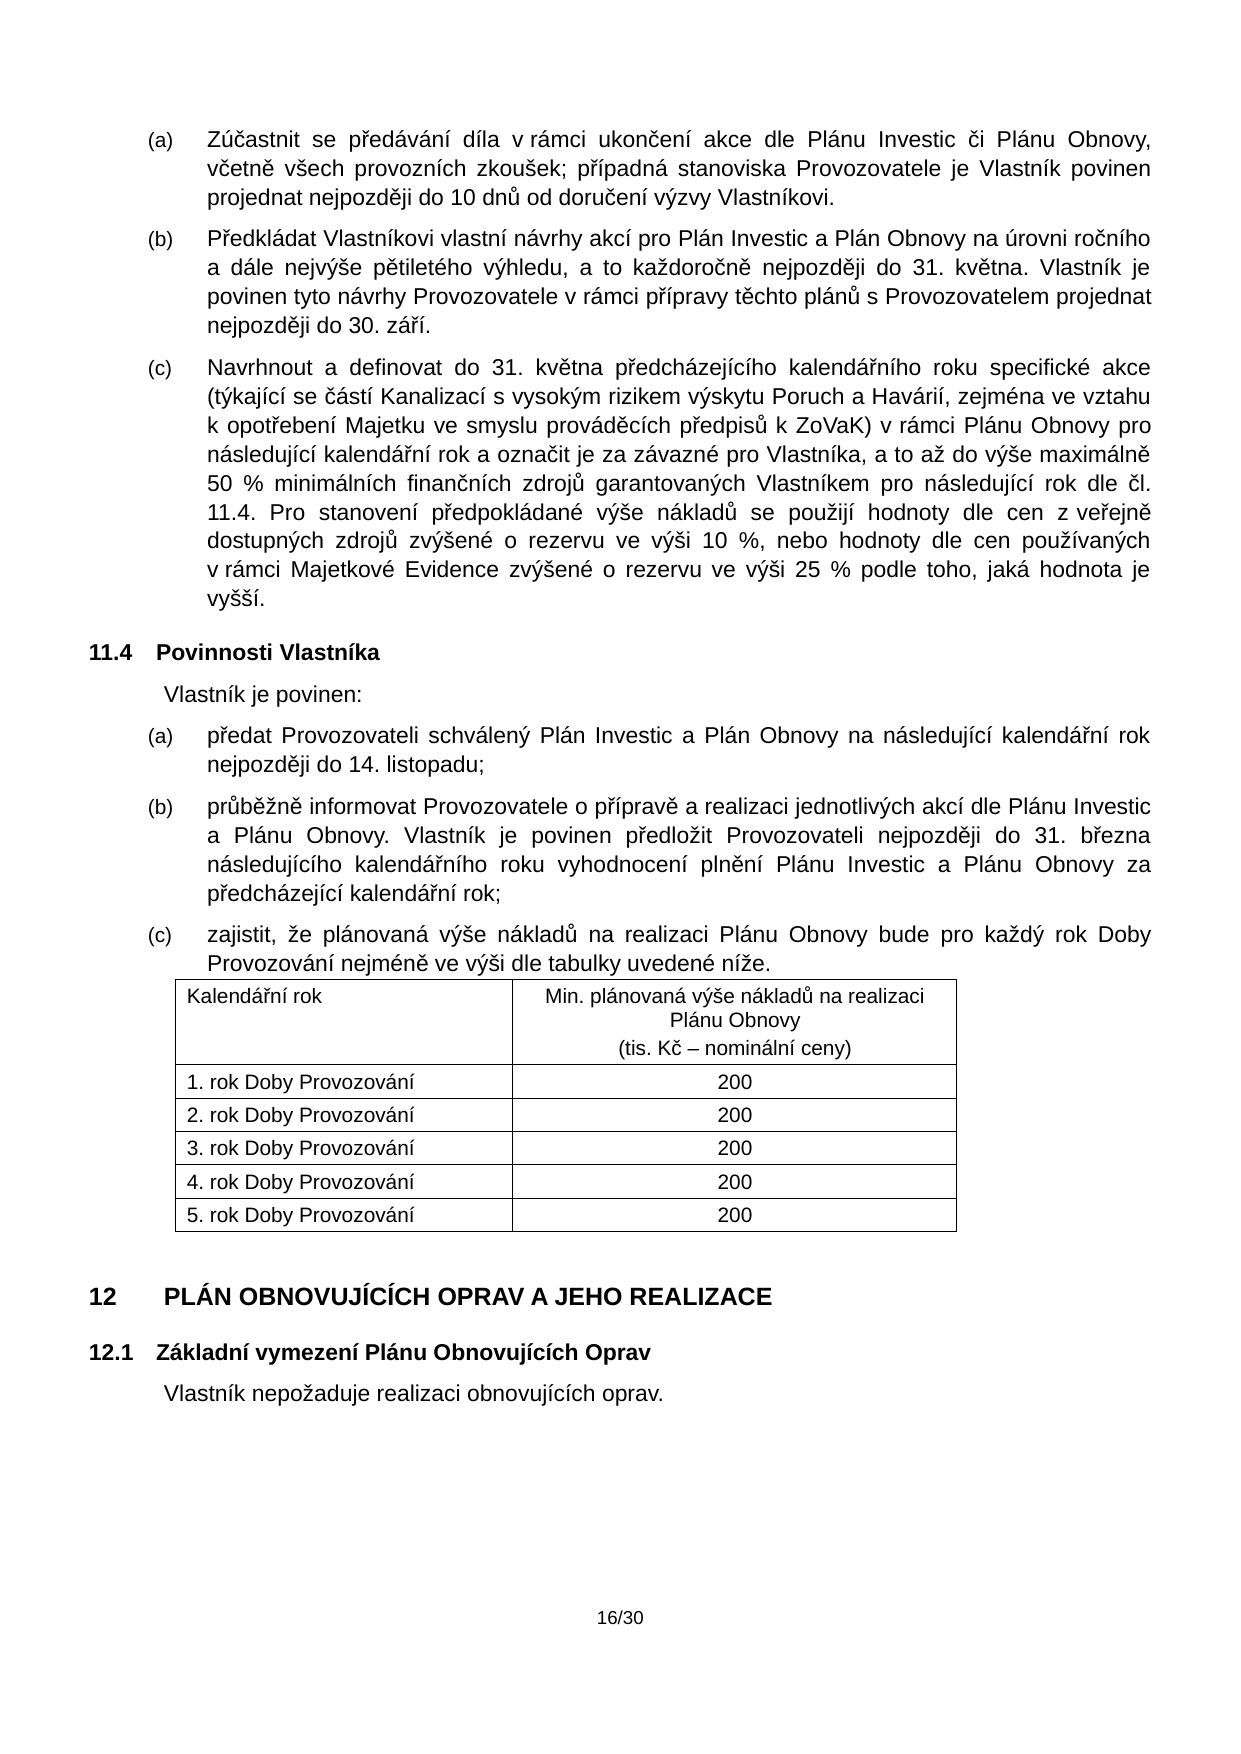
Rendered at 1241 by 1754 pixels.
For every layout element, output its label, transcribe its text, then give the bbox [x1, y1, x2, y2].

table_cell 200 [513, 1132, 956, 1164]
table_cell 3. rok Doby Provozování [176, 1132, 512, 1164]
table_header Kalendářní rok [176, 980, 512, 1064]
table_cell 2. rok Doby Provozování [176, 1099, 512, 1131]
subtitle Zúčastnit se předávání díla v rámci ukončení akce dle Plánu Investic či Plánu Obnovy, včetně všech provozních zkoušek; případná stanoviska Provozovatele je Vlastník povinen projednat nejpozději do 10 dnů od doručení výzvy Vlastníkovi. [148, 126, 1152, 210]
subtitle Vlastník nepožaduje realizaci obnovujících oprav. [164, 1380, 1152, 1406]
table_cell 5. rok Doby Provozování [176, 1199, 512, 1231]
subtitle Vlastník je povinen: [164, 681, 1152, 707]
subtitle předat Provozovateli schválený Plán Investic a Plán Obnovy na následující kalendářní rok nejpozději do 14. listopadu; [148, 722, 1152, 778]
subtitle Navrhnout a definovat do 31. května předcházejícího kalendářního roku specifické akce (týkající se částí Kanalizací s vysokým rizikem výskytu Poruch a Havárií, zejména ve vztahu k opotřebení Majetku ve smyslu prováděcích předpisů k ZoVaK) v rámci Plánu Obnovy pro následující kalendářní rok a označit je za závazné pro Vlastníka, a to až do výše maximálně 50 % minimálních finančních zdrojů garantovaných Vlastníkem pro následující rok dle čl. 11.4. Pro stanovení předpokládané výše nákladů se použijí hodnoty dle cen z veřejně dostupných zdrojů zvýšené o rezervu ve výši 10 %, nebo hodnoty dle cen používaných v rámci Majetkové Evidence zvýšené o rezervu ve výši 25 % podle toho, jaká hodnota je vyšší. [148, 354, 1152, 612]
subtitle Předkládat Vlastníkovi vlastní návrhy akcí pro Plán Investic a Plán Obnovy na úrovni ročního a dále nejvýše pětiletého výhledu, a to každoročně nejpozději do 31. května. Vlastník je povinen tyto návrhy Provozovatele v rámci přípravy těchto plánů s Provozovatelem projednat nejpozději do 30. září. [148, 225, 1152, 339]
subtitle Základní vymezení Plánu Obnovujících Oprav [89, 1339, 1152, 1365]
subtitle Povinnosti Vlastníka [89, 639, 1152, 666]
table_header Min. plánovaná výše nákladů na realizaci Plánu Obnovy (tis. Kč – nominální ceny) [513, 980, 956, 1064]
subtitle zajistit, že plánovaná výše nákladů na realizaci Plánu Obnovy bude pro každý rok Doby Provozování nejméně ve výši dle tabulky uvedené níže. [148, 921, 1152, 976]
table_cell 200 [513, 1099, 956, 1131]
table_cell 200 [513, 1165, 956, 1198]
subtitle průběžně informovat Provozovatele o přípravě a realizaci jednotlivých akcí dle Plánu Investic a Plánu Obnovy. Vlastník je povinen předložit Provozovateli nejpozději do 31. března následujícího kalendářního roku vyhodnocení plnění Plánu Investic a Plánu Obnovy za předcházející kalendářní rok; [148, 793, 1152, 906]
table_cell 1. rok Doby Provozování [176, 1065, 512, 1098]
table_cell 200 [513, 1065, 956, 1098]
table_cell 4. rok Doby Provozování [176, 1165, 512, 1198]
table_cell 200 [513, 1199, 956, 1231]
subtitle PLÁN OBNOVUJÍCÍCH OPRAV A JEHO REALIZACE [89, 1282, 1152, 1311]
